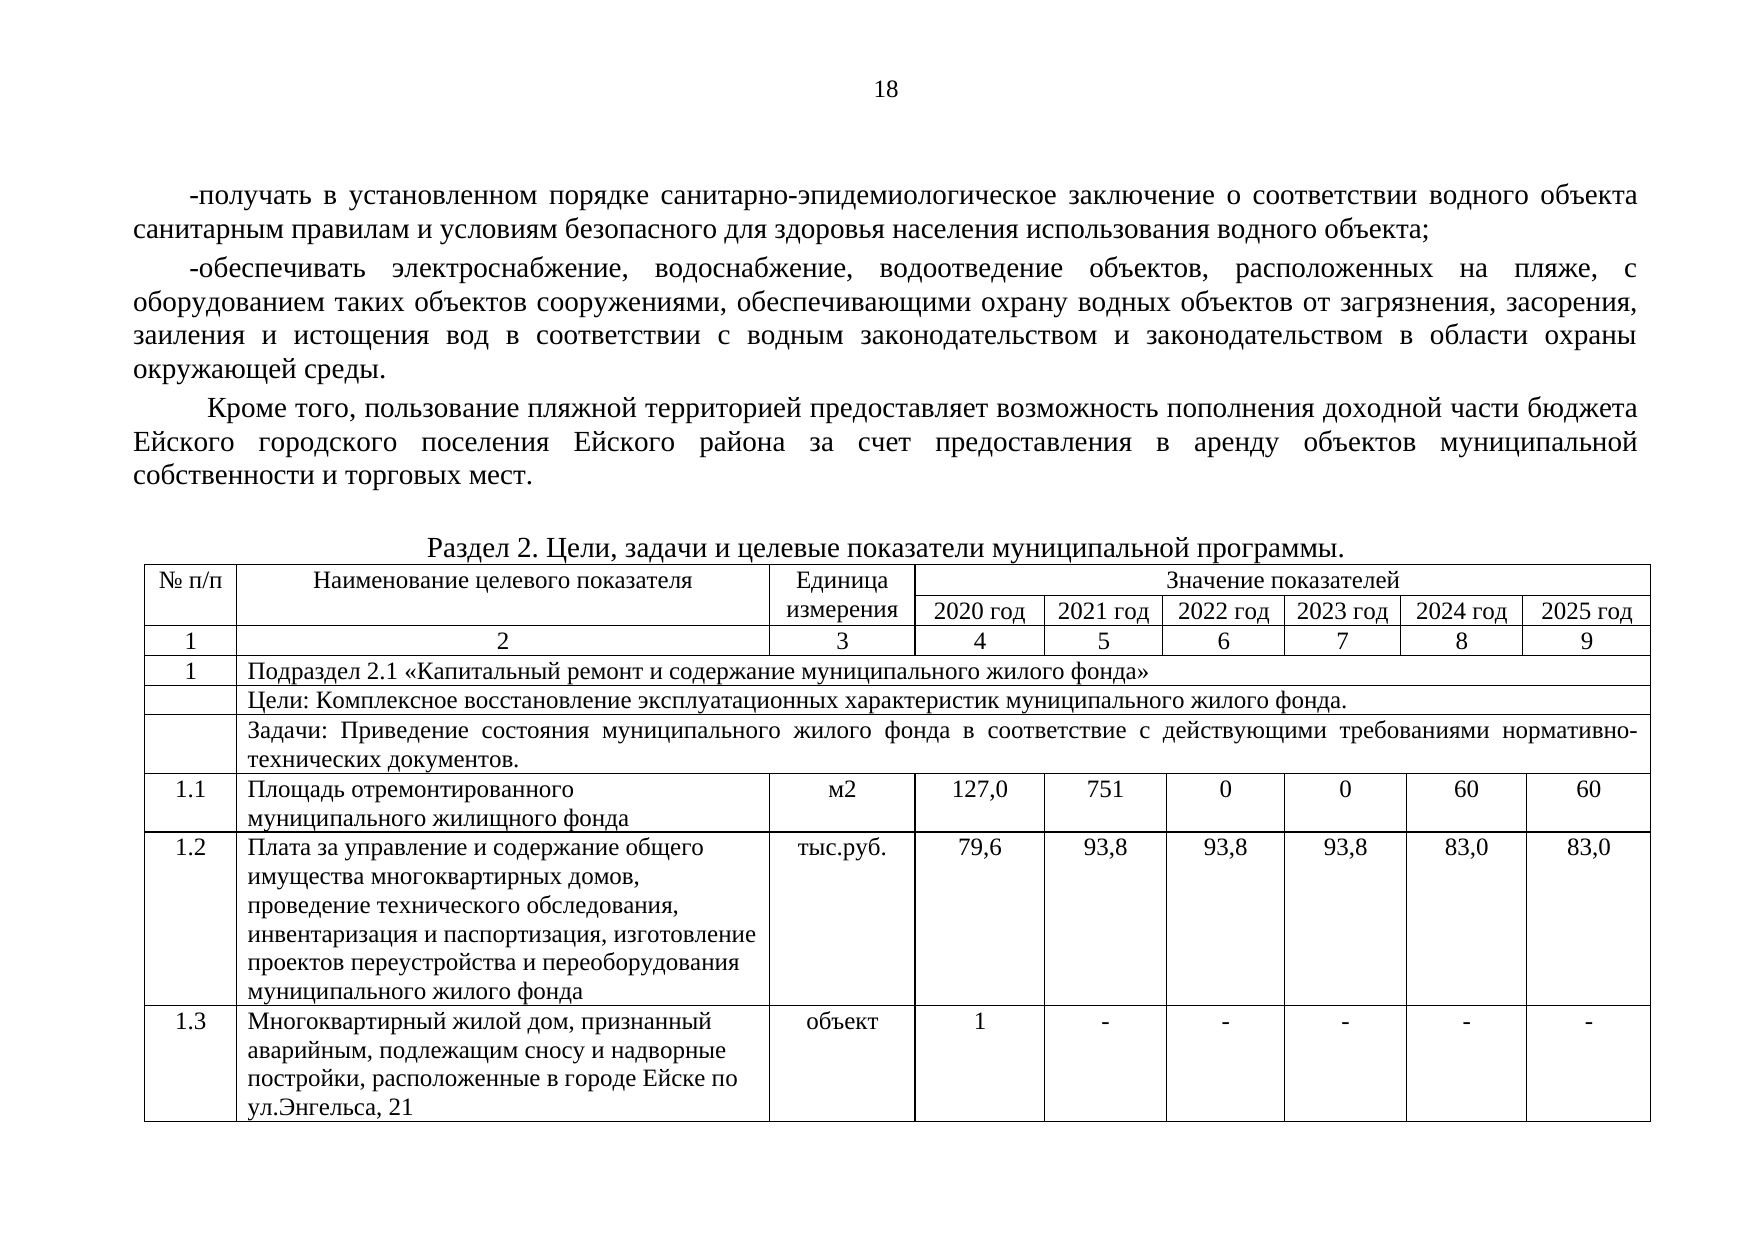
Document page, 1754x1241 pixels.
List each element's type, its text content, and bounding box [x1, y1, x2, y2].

text Раздел 2. Цели, задачи и целевые показатели муниципальной программы. [133, 530, 1639, 564]
table_cell 1 [145, 656, 236, 684]
table_cell 5 [1045, 626, 1162, 655]
table_cell тыс.руб. [770, 833, 914, 1005]
text Кроме того, пользование пляжной территорией предоставляет возможность пополнения доходной части бюджета Ейского городского поселения Ейского района за счет предоставления в аренду объектов муниципальной собственности и торговых мест. [133, 390, 1639, 491]
text -получать в установленном порядке санитарно-эпидемиологическое заключение о соответствии водного объекта санитарным правилам и условиям безопасного для здоровья населения использования водного объекта; [133, 177, 1639, 244]
table_cell 2022 год [1163, 596, 1284, 625]
table_cell 127,0 [916, 774, 1044, 831]
table_cell 1.3 [145, 1006, 236, 1121]
table_cell - [1527, 1006, 1650, 1121]
table_cell 7 [1285, 626, 1400, 655]
table_header Значение показателей [916, 565, 1650, 595]
table_cell 2024 год [1401, 596, 1522, 625]
table_header Наименование целевого показателя [237, 565, 769, 625]
table_cell 1.2 [145, 833, 236, 1005]
table_cell 79,6 [916, 833, 1044, 1005]
table_cell м2 [770, 774, 914, 831]
table_cell 9 [1523, 626, 1650, 655]
table_cell 1 [145, 626, 236, 655]
table_cell 2 [237, 626, 769, 655]
table_cell 2020 год [916, 596, 1044, 625]
table_cell Цели: Комплексное восстановление эксплуатационных характеристик муниципального жилого фонда. [237, 686, 1650, 714]
table_cell 1 [916, 1006, 1044, 1121]
table_cell 60 [1527, 774, 1650, 831]
table_cell объект [770, 1006, 914, 1121]
table_cell Многоквартирный жилой дом, признанный аварийным, подлежащим сносу и надворные постройки, расположенные в городе Ейске по ул.Энгельса, 21 [237, 1006, 769, 1121]
table_header № п/п [145, 565, 236, 625]
text -обеспечивать электроснабжение, водоснабжение, водоотведение объектов, расположенных на пляже, с оборудованием таких объектов сооружениями, обеспечивающими охрану водных объектов от загрязнения, засорения, заиления и истощения вод в соответствии с водным законодательством и законодательством в области охраны окружающей среды. [133, 250, 1639, 384]
table_cell 751 [1045, 774, 1166, 831]
table_cell - [1167, 1006, 1284, 1121]
table_cell [145, 715, 236, 773]
table_cell Подраздел 2.1 «Капитальный ремонт и содержание муниципального жилого фонда» [237, 656, 1650, 684]
table_cell [145, 686, 236, 714]
table_cell Плата за управление и содержание общего имущества многоквартирных домов, проведение технического обследования, инвентаризация и паспортизация, изготовление проектов переустройства и переоборудования муниципального жилого фонда [237, 833, 769, 1005]
table_cell - [1285, 1006, 1406, 1121]
table_header Единица измерения [770, 565, 914, 625]
table_cell Задачи: Приведение состояния муниципального жилого фонда в соответствие с действующими требованиями нормативно-технических документов. [237, 715, 1650, 773]
table_cell 2025 год [1523, 596, 1650, 625]
table_cell 93,8 [1045, 833, 1166, 1005]
table_cell 83,0 [1407, 833, 1526, 1005]
table_cell 0 [1167, 774, 1284, 831]
table_cell - [1045, 1006, 1166, 1121]
table_cell 3 [770, 626, 914, 655]
table_cell 2021 год [1045, 596, 1162, 625]
table_cell 60 [1407, 774, 1526, 831]
table_cell - [1407, 1006, 1526, 1121]
table_cell 93,8 [1167, 833, 1284, 1005]
table_cell 93,8 [1285, 833, 1406, 1005]
table_cell Площадь отремонтированного муниципального жилищного фонда [237, 774, 769, 831]
table_cell 6 [1163, 626, 1284, 655]
table_cell 8 [1401, 626, 1522, 655]
table_cell 0 [1285, 774, 1406, 831]
table_cell 83,0 [1527, 833, 1650, 1005]
table_cell 2023 год [1285, 596, 1400, 625]
table_cell 4 [916, 626, 1044, 655]
table_cell 1.1 [145, 774, 236, 831]
